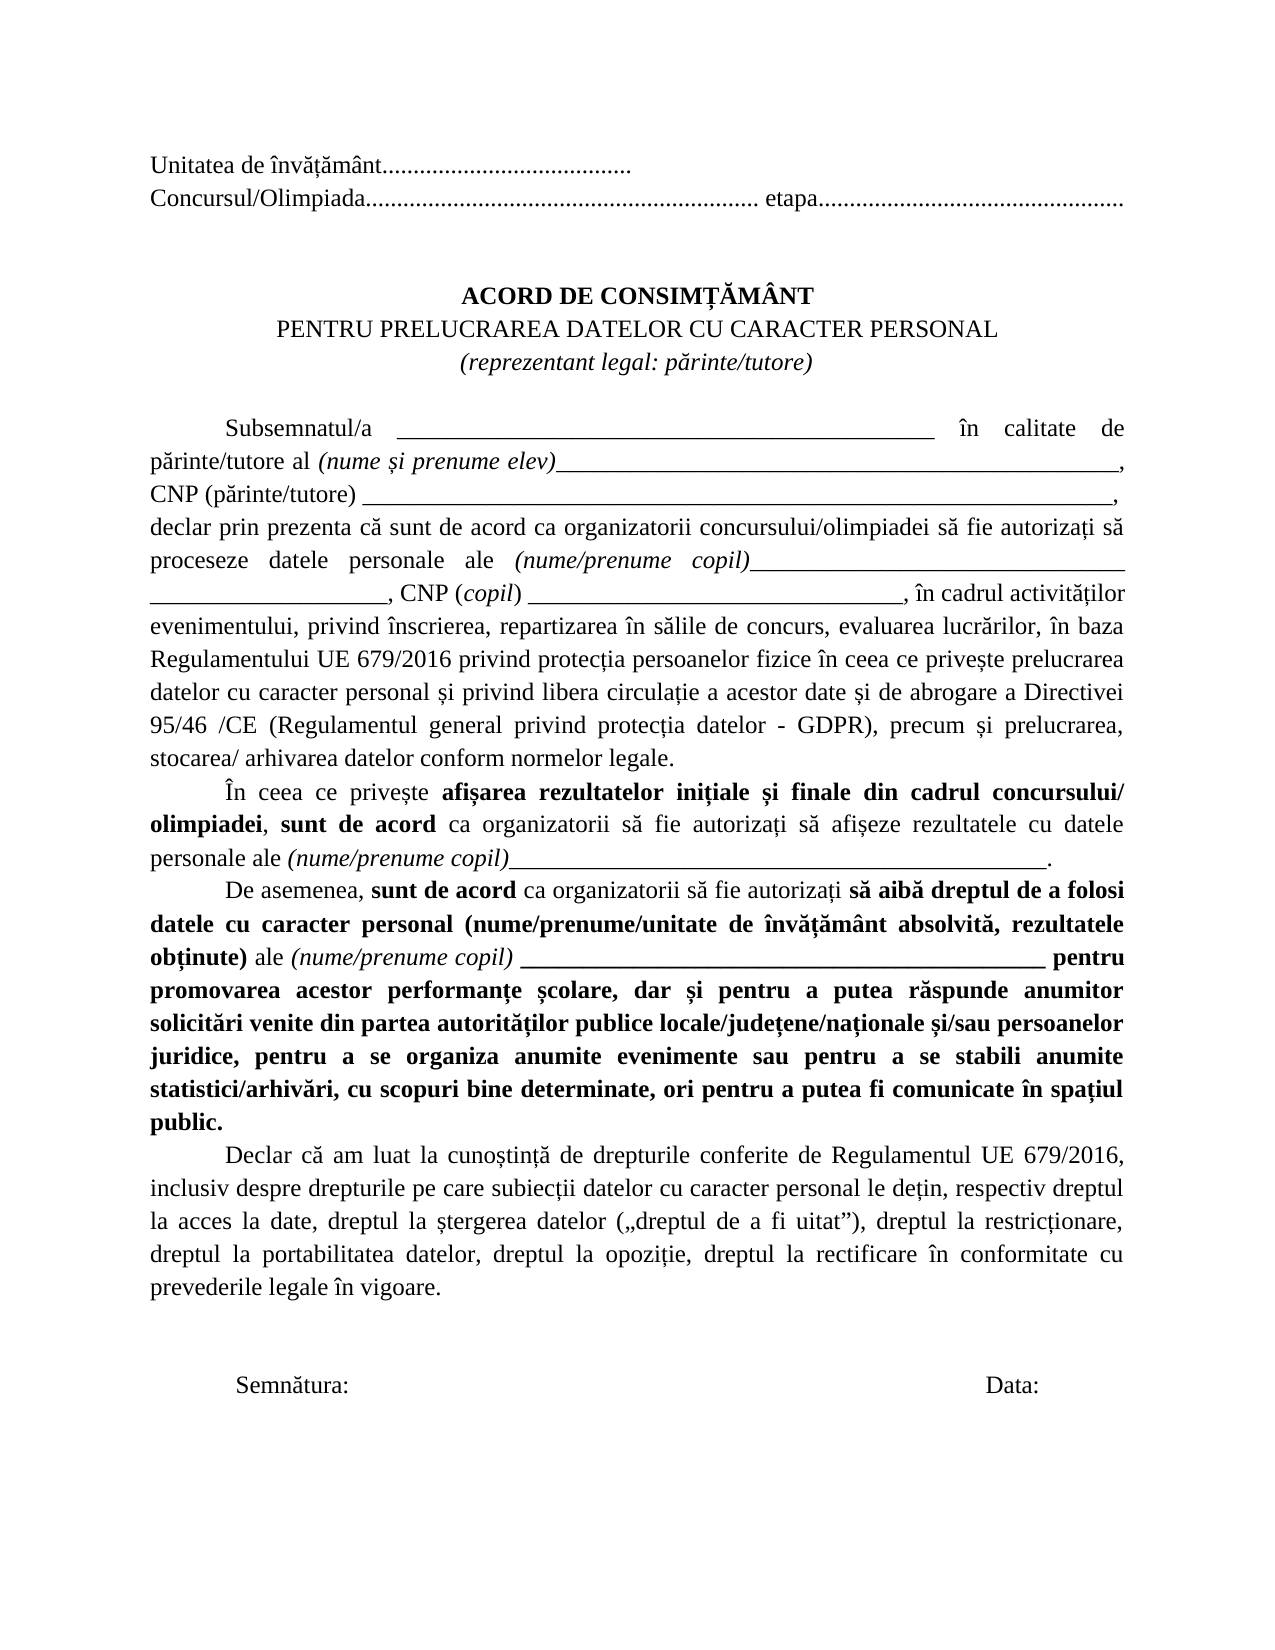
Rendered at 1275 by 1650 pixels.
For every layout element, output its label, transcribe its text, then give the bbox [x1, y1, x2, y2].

text În ceea ce privește afișarea rezultatelor inițiale și finale din cadrul concursului/ olimpiadei, sunt de acord ca organizatorii să fie autorizați să afișeze rezultatele cu datele personale ale (nume/prenume copil)___________________________________________. [150, 777, 1125, 871]
text ACORD DE CONSIMȚĂMÂNT [150, 281, 1125, 310]
text De asemenea, sunt de acord ca organizatorii să fie autorizați să aibă dreptul de a folosi datele cu caracter personal (nume/prenume/unitate de învățământ absolvită, rezultatele obținute) ale (nume/prenume copil) __________________________________________ pentru promovarea acestor performanțe școlare, dar și pentru a putea răspunde anumitor solicitări venite din partea autorităților publice locale/județene/naționale și/sau persoanelor juridice, pentru a se organiza anumite evenimente sau pentru a se stabili anumite statistici/arhivări, cu scopuri bine determinate, ori pentru a putea fi comunicate în spațiul public. [150, 876, 1125, 1136]
text PENTRU PRELUCRAREA DATELOR CU CARACTER PERSONAL [150, 314, 1125, 343]
text (reprezentant legal: părinte/tutore) [150, 347, 1125, 376]
text Declar că am luat la cunoștință de drepturile conferite de Regulamentul UE 679/2016, inclusiv despre drepturile pe care subiecții datelor cu caracter personal le dețin, respectiv dreptul la acces la date, dreptul la ștergerea datelor („dreptul de a fi uitat”), dreptul la restricționare, dreptul la portabilitatea datelor, dreptul la opoziție, dreptul la rectificare în conformitate cu prevederile legale în vigoare. [150, 1140, 1125, 1301]
text Unitatea de învățământ........................................ [150, 150, 1125, 179]
text Semnătura: Data: [150, 1370, 1125, 1399]
text declar prin prezenta că sunt de acord ca organizatorii concursului/olimpiadei să fie autorizați să proceseze datele personale ale (nume/prenume copil)______________________________ ___________________, CNP (copil) ______________________________, în cadrul activităților evenimentului, privind înscrierea, repartizarea în sălile de concurs, evaluarea lucrărilor, în baza Regulamentului UE 679/2016 privind protecția persoanelor fizice în ceea ce privește prelucrarea datelor cu caracter personal și privind libera circulație a acestor date și de abrogare a Directivei 95/46 /CE (Regulamentul general privind protecția datelor - GDPR), precum și prelucrarea, stocarea/ arhivarea datelor conform normelor legale. [150, 512, 1125, 772]
text Subsemnatul/a ___________________________________________ în calitate de părinte/tutore al (nume și prenume elev)_____________________________________________, CNP (părinte/tutore) ____________________________________________________________, [150, 413, 1125, 508]
text Concursul/Olimpiada............................................................... etapa................................................. [150, 183, 1125, 212]
